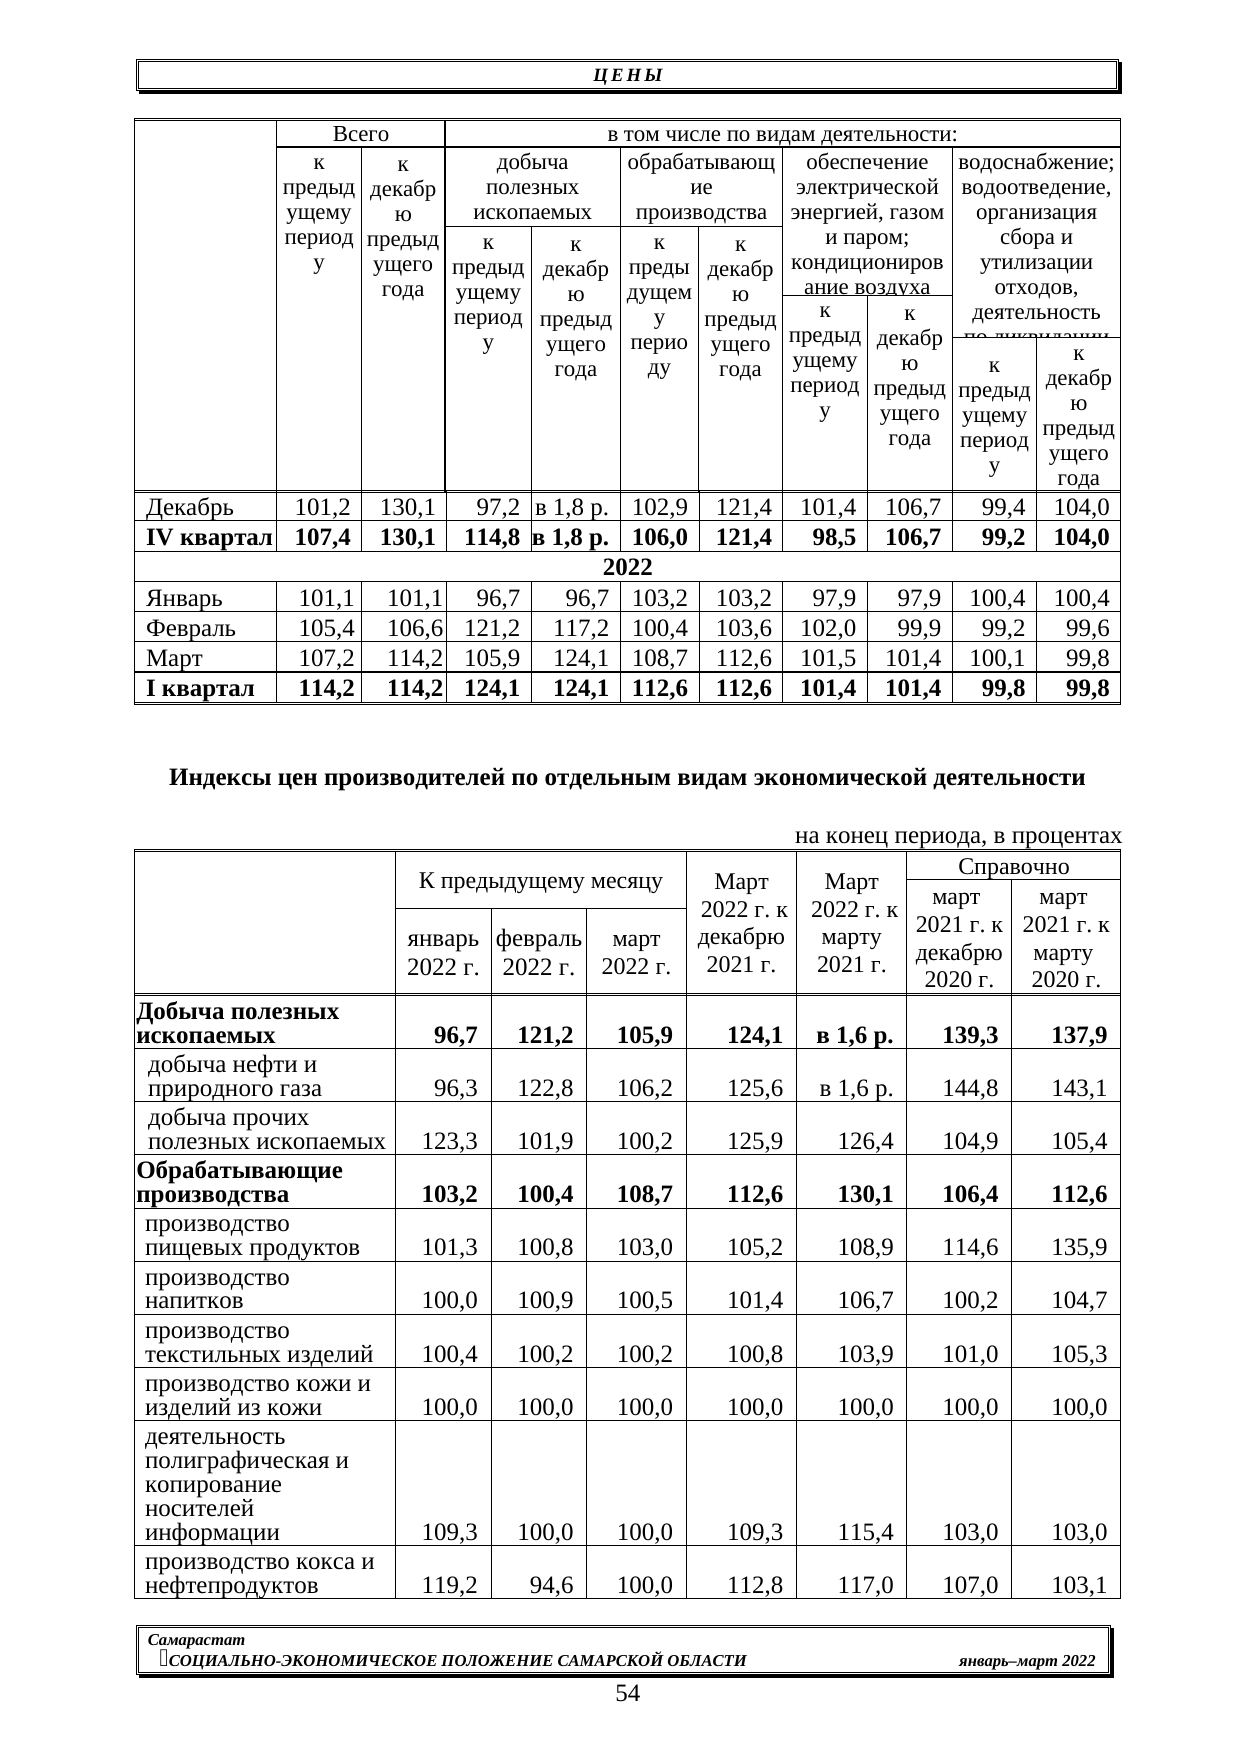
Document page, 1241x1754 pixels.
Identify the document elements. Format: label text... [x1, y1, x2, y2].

table_cell производство текстильных изделий [135, 1315, 395, 1367]
table_cell 101,4 [687, 1262, 796, 1314]
table_cell 101,0 [907, 1315, 1011, 1367]
table_cell март 2021 г. к марту 2020 г. [1012, 880, 1120, 993]
table_cell 99,8 [1037, 642, 1120, 671]
table_cell 112,6 [700, 642, 782, 671]
table_cell 96,7 [532, 582, 620, 611]
table_cell 112,6 [700, 673, 782, 702]
table_cell 105,3 [1012, 1315, 1120, 1367]
table_cell 100,0 [587, 1368, 686, 1420]
table_header Всего [277, 121, 444, 146]
table_cell 105,2 [687, 1209, 796, 1261]
table_cell 106,7 [868, 521, 952, 551]
table_cell добыча полезных ископаемых [446, 148, 620, 226]
table_cell 105,4 [277, 612, 361, 641]
table_cell IV квартал [135, 521, 276, 551]
table_cell 101,1 [362, 582, 446, 611]
table_cell к предыдущему периоду [277, 148, 361, 490]
table_cell обеспечение электрической энергией, газом и паром; кондиционирование воздуха [783, 148, 952, 295]
table_header К предыдущему месяцу [396, 852, 686, 908]
table_cell 101,4 [868, 673, 952, 702]
table_cell 100,4 [621, 612, 699, 641]
table_cell 121,4 [700, 493, 782, 520]
table_cell к предыдущему периоду [446, 227, 531, 490]
table_cell 100,2 [907, 1262, 1011, 1314]
table_cell 2022 [135, 552, 1120, 581]
table_cell 104,0 [1037, 521, 1120, 551]
table_cell к предыдущему периоду [621, 227, 698, 490]
table_cell февраль 2022 г. [492, 909, 586, 993]
table_cell 108,7 [621, 642, 699, 671]
table_cell 100,2 [587, 1315, 686, 1367]
table_cell 99,8 [953, 673, 1036, 702]
table_cell 107,0 [907, 1546, 1011, 1598]
table_cell к предыдущему периоду [953, 338, 1036, 490]
table_cell к декабрю предыдущего года [532, 227, 620, 490]
table_cell 99,4 [953, 493, 1036, 520]
table_header в том числе по видам деятельности: [446, 121, 1120, 146]
table_cell 100,4 [492, 1155, 586, 1207]
table_cell добыча прочих полезных ископаемых [135, 1102, 395, 1154]
table_cell март 2022 г. [587, 909, 686, 993]
table_cell 100,0 [587, 1546, 686, 1598]
table_cell 106,6 [362, 612, 446, 641]
table_cell 124,1 [532, 642, 620, 671]
table_cell 114,2 [362, 673, 446, 702]
text на конец периода, в процентах [148, 820, 1122, 848]
table_cell 105,9 [587, 996, 686, 1048]
table_cell 115,4 [797, 1421, 906, 1545]
table_cell Декабрь [135, 493, 276, 520]
table_cell 99,2 [953, 612, 1036, 641]
table_cell 126,4 [797, 1102, 906, 1154]
table_cell 96,7 [396, 996, 491, 1048]
table_cell к декабрю предыдущего года [699, 227, 782, 490]
table_cell 101,2 [277, 493, 361, 520]
table_cell 114,8 [447, 521, 531, 551]
table_cell 96,3 [396, 1049, 491, 1101]
table_cell 107,4 [277, 521, 361, 551]
table_cell производство пищевых продуктов [135, 1209, 395, 1261]
table_cell 104,9 [907, 1102, 1011, 1154]
table_cell к декабрю предыдущего года [1037, 338, 1120, 490]
table_cell 122,8 [492, 1049, 586, 1101]
table_cell 105,4 [1012, 1102, 1120, 1154]
table_cell 125,6 [687, 1049, 796, 1101]
table_cell 100,0 [687, 1368, 796, 1420]
table_cell 100,4 [1037, 582, 1120, 611]
table_cell 143,1 [1012, 1049, 1120, 1101]
table_cell Март [135, 642, 276, 671]
table_cell 124,1 [532, 673, 620, 702]
table_cell 100,5 [587, 1262, 686, 1314]
table_cell 108,9 [797, 1209, 906, 1261]
table_cell 130,1 [797, 1155, 906, 1207]
table_cell 117,2 [532, 612, 620, 641]
table_cell добыча нефти и природного газа [135, 1049, 395, 1101]
table_cell 103,2 [396, 1155, 491, 1207]
table_cell Февраль [135, 612, 276, 641]
table_cell 121,2 [447, 612, 531, 641]
table_cell Январь [135, 582, 276, 611]
table_cell 103,2 [621, 582, 699, 611]
table_header Март 2022 г. к марту 2021 г. [797, 852, 906, 993]
table_cell 97,9 [783, 582, 867, 611]
table_cell 103,6 [700, 612, 782, 641]
table_cell 100,4 [396, 1315, 491, 1367]
table_cell к предыдущему периоду [783, 296, 867, 490]
table_cell 117,0 [797, 1546, 906, 1598]
table_cell 100,9 [492, 1262, 586, 1314]
table_cell 114,2 [362, 642, 446, 671]
table_cell 112,8 [687, 1546, 796, 1598]
table_cell в 1,6 р. [797, 996, 906, 1048]
table_cell 106,0 [621, 521, 699, 551]
table_cell 139,3 [907, 996, 1011, 1048]
table_cell 97,9 [868, 582, 952, 611]
table_header Март 2022 г. к декабрю 2021 г. [687, 852, 796, 993]
table_cell 94,6 [492, 1546, 586, 1598]
table_cell 100,0 [797, 1368, 906, 1420]
table_cell 106,7 [868, 493, 952, 520]
table_cell 121,2 [492, 996, 586, 1048]
table_cell 100,0 [396, 1262, 491, 1314]
table_cell март 2021 г. к декабрю 2020 г. [907, 880, 1011, 993]
table_cell 101,4 [868, 642, 952, 671]
table_cell 119,2 [396, 1546, 491, 1598]
table_cell 107,2 [277, 642, 361, 671]
table_cell 125,9 [687, 1102, 796, 1154]
table_cell 101,4 [783, 673, 867, 702]
table_cell 100,2 [587, 1102, 686, 1154]
table_cell 104,7 [1012, 1262, 1120, 1314]
table_cell 99,9 [868, 612, 952, 641]
table_cell 99,6 [1037, 612, 1120, 641]
table_cell 103,0 [1012, 1421, 1120, 1545]
table_cell 101,1 [277, 582, 361, 611]
table_cell в 1,8 р. [532, 493, 620, 520]
table_cell 103,0 [907, 1421, 1011, 1545]
table_cell водоснабжение; водоотведение, организация сбора и утилизации отходов, деятельность по ликвидации загрязнений [953, 148, 1120, 337]
table_cell 99,2 [953, 521, 1036, 551]
table_cell январь 2022 г. [396, 909, 491, 993]
table_cell 99,8 [1037, 673, 1120, 702]
table_cell производство кокса и нефтепродуктов [135, 1546, 395, 1598]
table_cell 135,9 [1012, 1209, 1120, 1261]
table_cell 106,7 [797, 1262, 906, 1314]
table_cell в 1,6 р. [797, 1049, 906, 1101]
table_cell 106,2 [587, 1049, 686, 1101]
table_cell 124,1 [687, 996, 796, 1048]
table_cell 100,4 [953, 582, 1036, 611]
table_cell 105,9 [447, 642, 531, 671]
table_cell 102,9 [621, 493, 699, 520]
table_cell 130,1 [362, 493, 446, 520]
table_cell 103,9 [797, 1315, 906, 1367]
table_header [135, 121, 276, 490]
table_cell 121,4 [700, 521, 782, 551]
table_cell 100,1 [953, 642, 1036, 671]
table_header [135, 852, 395, 993]
table_cell 100,0 [907, 1368, 1011, 1420]
table_cell 100,0 [1012, 1368, 1120, 1420]
table_cell 109,3 [396, 1421, 491, 1545]
table_cell производство кожи и изделий из кожи [135, 1368, 395, 1420]
table_cell 123,3 [396, 1102, 491, 1154]
table_cell 108,7 [587, 1155, 686, 1207]
table_cell 112,6 [687, 1155, 796, 1207]
table_cell I квартал [135, 673, 276, 702]
table_cell 100,2 [492, 1315, 586, 1367]
table_cell 103,0 [587, 1209, 686, 1261]
table_cell 101,9 [492, 1102, 586, 1154]
table_cell Добыча полезных ископаемых [135, 996, 395, 1048]
table_cell производство напитков [135, 1262, 395, 1314]
table_cell 112,6 [1012, 1155, 1120, 1207]
table_cell 137,9 [1012, 996, 1120, 1048]
table_cell 114,2 [277, 673, 361, 702]
table_cell 100,8 [492, 1209, 586, 1261]
table_cell 114,6 [907, 1209, 1011, 1261]
table_cell Обрабатывающие производства [135, 1155, 395, 1207]
table_cell 97,2 [447, 493, 531, 520]
table_cell 98,5 [783, 521, 867, 551]
table_cell 104,0 [1037, 493, 1120, 520]
table_cell к декабрю предыдущего года [362, 148, 444, 490]
table_cell 100,0 [492, 1368, 586, 1420]
table_cell 144,8 [907, 1049, 1011, 1101]
table_cell 103,2 [700, 582, 782, 611]
table_cell 101,3 [396, 1209, 491, 1261]
table_cell деятельность полиграфическая и копирование носителей информации [135, 1421, 395, 1545]
table_cell 130,1 [362, 521, 446, 551]
table_cell 106,4 [907, 1155, 1011, 1207]
table_cell 102,0 [783, 612, 867, 641]
table_cell 101,5 [783, 642, 867, 671]
table_cell 100,0 [396, 1368, 491, 1420]
table_cell 124,1 [447, 673, 531, 702]
table_cell 100,0 [492, 1421, 586, 1545]
table_cell 100,8 [687, 1315, 796, 1367]
table_cell 101,4 [783, 493, 867, 520]
table_cell 112,6 [621, 673, 699, 702]
table_cell в 1,8 р. [532, 521, 620, 551]
table_cell к декабрю предыдущего года [868, 296, 952, 490]
text Индексы цен производителей по отдельным видам экономической деятельности [148, 762, 1107, 791]
table_cell 100,0 [587, 1421, 686, 1545]
table_cell 96,7 [447, 582, 531, 611]
table_header Справочно [907, 852, 1120, 879]
table_cell 103,1 [1012, 1546, 1120, 1598]
table_cell обрабатывающие производства [621, 148, 782, 226]
table_cell 109,3 [687, 1421, 796, 1545]
